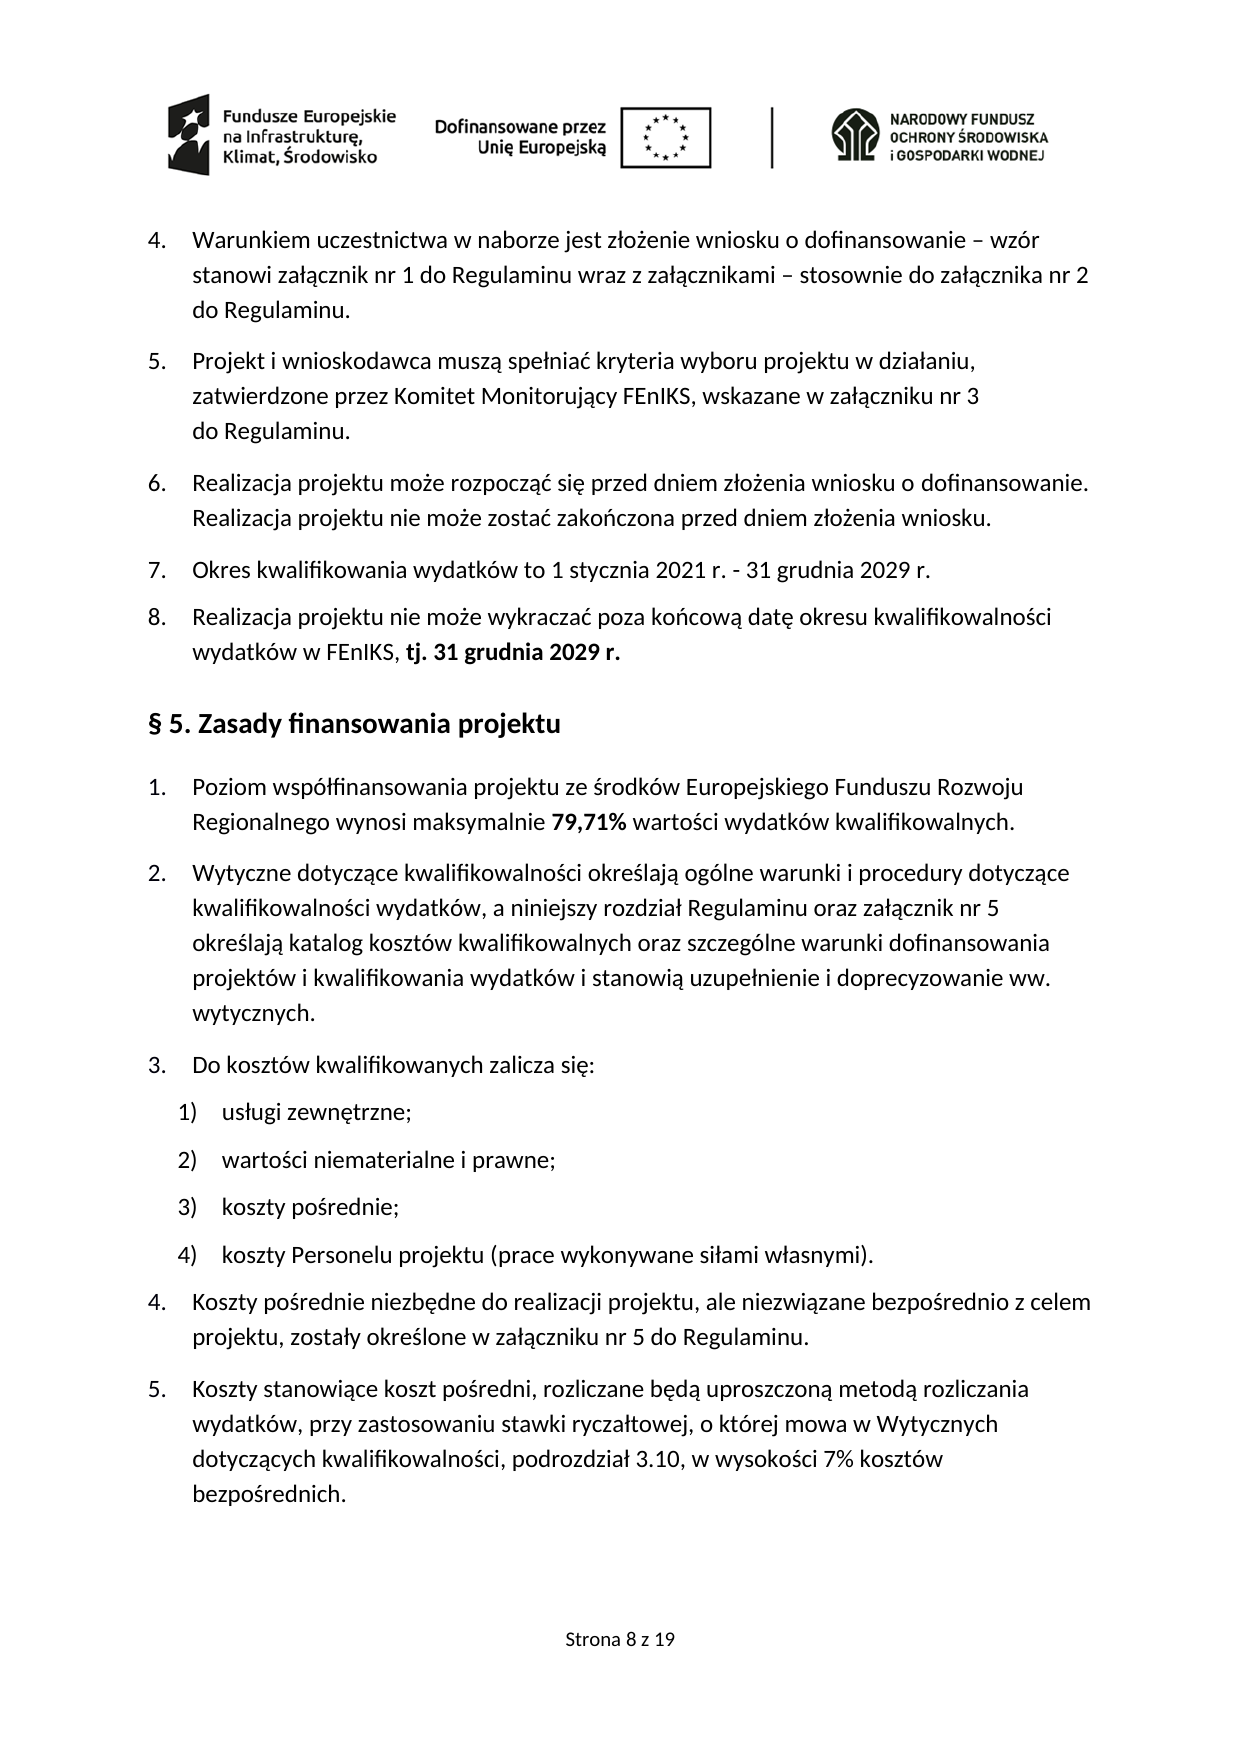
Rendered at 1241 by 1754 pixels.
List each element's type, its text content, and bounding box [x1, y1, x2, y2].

list koszty Personelu projektu (prace wykonywane siłami własnymi). [177, 1239, 1092, 1269]
list Koszty stanowiące koszt pośredni, rozliczane będą uproszczoną metodą rozliczania wydatków, przy zastosowaniu stawki ryczałtowej, o której mowa w Wytycznych dotyczących kwalifikowalności, podrozdział 3.10, w wysokości 7% kosztów bezpośrednich. [148, 1373, 1092, 1509]
list Koszty pośrednie niezbędne do realizacji projektu, ale niezwiązane bezpośrednio z celem projektu, zostały określone w załączniku nr 5 do Regulaminu. [148, 1286, 1092, 1352]
list Wytyczne dotyczące kwalifikowalności określają ogólne warunki i procedury dotyczące kwalifikowalności wydatków, a niniejszy rozdział Regulaminu oraz załącznik nr 5 określają katalog kosztów kwalifikowalnych oraz szczególne warunki dofinansowania projektów i kwalifikowania wydatków i stanowią uzupełnienie i doprecyzowanie ww. wytycznych. [148, 857, 1092, 1028]
list Realizacja projektu może rozpocząć się przed dniem złożenia wniosku o dofinansowanie. Realizacja projektu nie może zostać zakończona przed dniem złożenia wniosku. [148, 467, 1092, 533]
list wartości niematerialne i prawne; [177, 1144, 1092, 1174]
list Do kosztów kwalifikowanych zalicza się: [148, 1049, 1092, 1079]
picture [148, 73, 1092, 196]
subtitle § 5. Zasady finansowania projektu [148, 705, 1092, 740]
list usługi zewnętrzne; [177, 1096, 1092, 1127]
list Projekt i wnioskodawca muszą spełniać kryteria wyboru projektu w działaniu, zatwierdzone przez Komitet Monitorujący FEnIKS, wskazane w załączniku nr 3 do Regulaminu. [148, 346, 1092, 446]
list Okres kwalifikowania wydatków to 1 stycznia 2021 r. - 31 grudnia 2029 r. [148, 554, 1092, 584]
list Realizacja projektu nie może wykraczać poza końcową datę okresu kwalifikowalności wydatków w FEnIKS, tj. 31 grudnia 2029 r. [148, 601, 1092, 667]
list Warunkiem uczestnictwa w naborze jest złożenie wniosku o dofinansowanie – wzór stanowi załącznik nr 1 do Regulaminu wraz z załącznikami – stosownie do załącznika nr 2 do Regulaminu. [148, 224, 1092, 324]
list koszty pośrednie; [177, 1191, 1092, 1222]
list Poziom współfinansowania projektu ze środków Europejskiego Funduszu Rozwoju Regionalnego wynosi maksymalnie 79,71% wartości wydatków kwalifikowalnych. [148, 771, 1092, 836]
